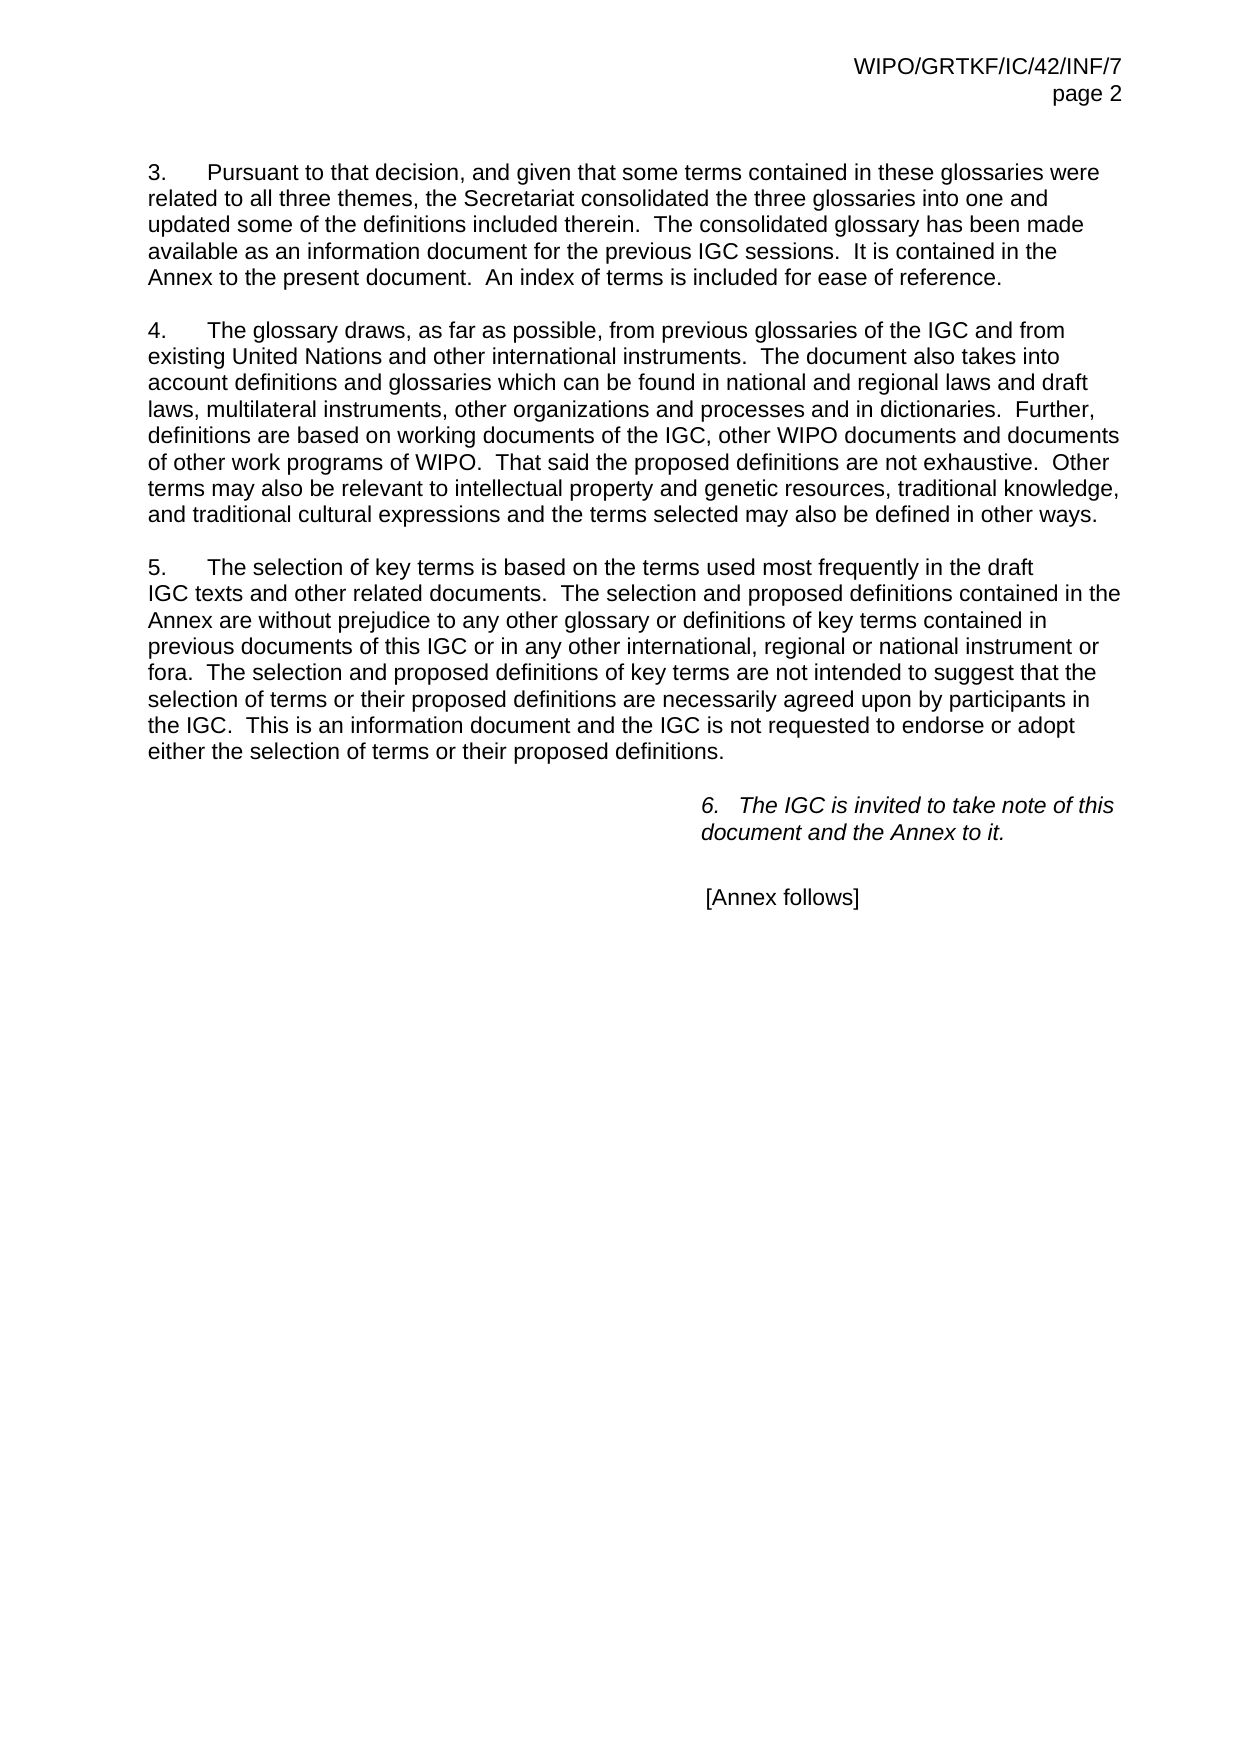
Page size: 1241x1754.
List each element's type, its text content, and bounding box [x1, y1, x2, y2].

list The IGC is invited to take note of this document and the Annex to it. [701, 791, 1122, 845]
text [Annex follows] [705, 884, 1122, 910]
list The glossary draws, as far as possible, from previous glossaries of the IGC and from existing United Nations and other international instruments. The document also takes into account definitions and glossaries which can be found in national and regional laws and draft laws, multilateral instruments, other organizations and processes and in dictionaries. Further, definitions are based on working documents of the IGC, other WIPO documents and documents of other work programs of WIPO. That said the proposed definitions are not exhaustive. Other terms may also be relevant to intellectual property and genetic resources, traditional knowledge, and traditional cultural expressions and the terms selected may also be defined in other ways. [148, 317, 1122, 527]
list The selection of key terms is based on the terms used most frequently in the draft IGC texts and other related documents. The selection and proposed definitions contained in the Annex are without prejudice to any other glossary or definitions of key terms contained in previous documents of this IGC or in any other international, regional or national instrument or fora. The selection and proposed definitions of key terms are not intended to suggest that the selection of terms or their proposed definitions are necessarily agreed upon by participants in the IGC. This is an information document and the IGC is not requested to endorse or adopt either the selection of terms or their proposed definitions. [148, 554, 1122, 765]
list Pursuant to that decision, and given that some terms contained in these glossaries were related to all three themes, the Secretariat consolidated the three glossaries into one and updated some of the definitions included therein. The consolidated glossary has been made available as an information document for the previous IGC sessions. It is contained in the Annex to the present document. An index of terms is included for ease of reference. [148, 158, 1122, 290]
